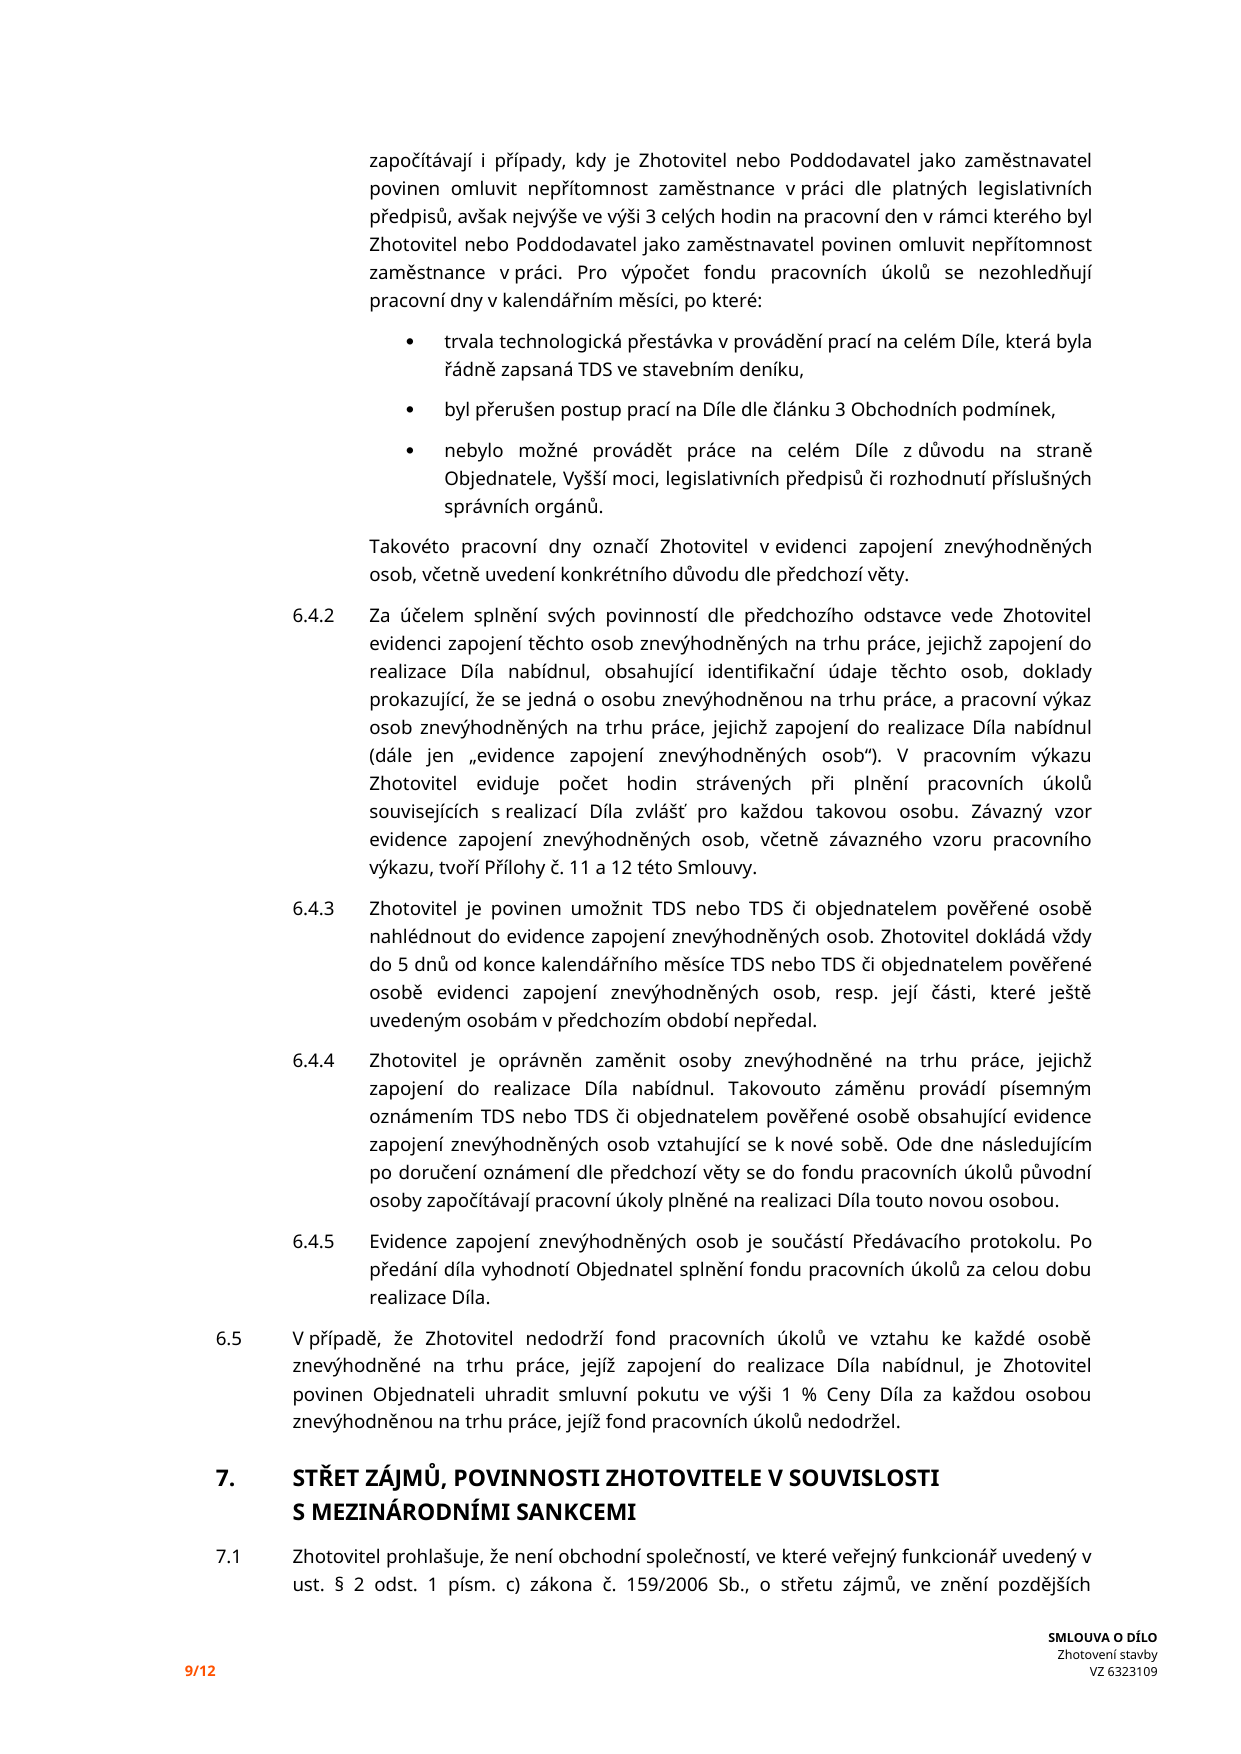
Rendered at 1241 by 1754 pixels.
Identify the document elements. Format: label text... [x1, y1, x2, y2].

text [216, 1543, 1093, 1597]
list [292, 147, 1093, 313]
text Zhotovitel je oprávněn zaměnit osoby znevýhodněné na trhu práce, jejichž zapojení do realizace Díla nabídnul. Takovouto záměnu provádí písemným oznámením TDS nebo TDS či objednatelem pověřené osobě obsahující evidence zapojení znevýhodněných osob vztahující se k nové sobě. Ode dne následujícím po doručení oznámení dle předchozí věty se do fondu pracovních úkolů původní osoby započítávají pracovní úkoly plněné na realizaci Díla touto novou osobou. [292, 1048, 1093, 1213]
text V případě, že Zhotovitel nedodrží fond pracovních úkolů ve vztahu ke každé osobě znevýhodněné na trhu práce, jejíž zapojení do realizace Díla nabídnul, je Zhotovitel povinen Objednateli uhradit smluvní pokutu ve výši 1 % Ceny Díla za každou osobou znevýhodněnou na trhu práce, jejíž fond pracovních úkolů nedodržel. [216, 1325, 1093, 1434]
list nebylo možné provádět práce na celém Díle z důvodu na straně Objednatele, Vyšší moci, legislativních předpisů či rozhodnutí příslušných správních orgánů. [407, 437, 1093, 519]
text Zhotovitel je povinen umožnit TDS nebo TDS či objednatelem pověřené osobě nahlédnout do evidence zapojení znevýhodněných osob. Zhotovitel dokládá vždy do 5 dnů od konce kalendářního měsíce TDS nebo TDS či objednatelem pověřené osobě evidenci zapojení znevýhodněných osob, resp. její části, které ještě uvedeným osobám v předchozím období nepředal. [292, 895, 1093, 1033]
list Takovéto pracovní dny označí Zhotovitel v evidenci zapojení znevýhodněných osob, včetně uvedení konkrétního důvodu dle předchozí věty. [369, 534, 1093, 587]
list trvala technologická přestávka v provádění prací na celém Díle, která byla řádně zapsaná TDS ve stavebním deníku, [407, 328, 1093, 382]
text Evidence zapojení znevýhodněných osob je součástí Předávacího protokolu. Po předání díla vyhodnotí Objednatel splnění fondu pracovních úkolů za celou dobu realizace Díla. [292, 1228, 1093, 1310]
text Střet zájmů, povinnosti Zhotovitele v souvislosti s mezinárodními sankcemi [216, 1462, 1093, 1527]
list byl přerušen postup prací na Díle dle článku 3 Obchodních podmínek, [407, 397, 1093, 422]
text Za účelem splnění svých povinností dle předchozího odstavce vede Zhotovitel evidenci zapojení těchto osob znevýhodněných na trhu práce, jejichž zapojení do realizace Díla nabídnul, obsahující identifikační údaje těchto osob, doklady prokazující, že se jedná o osobu znevýhodněnou na trhu práce, a pracovní výkaz osob znevýhodněných na trhu práce, jejichž zapojení do realizace Díla nabídnul (dále jen „evidence zapojení znevýhodněných osob“). V pracovním výkazu Zhotovitel eviduje počet hodin strávených při plnění pracovních úkolů souvisejících s realizací Díla zvlášť pro každou takovou osobu. Závazný vzor evidence zapojení znevýhodněných osob, včetně závazného vzoru pracovního výkazu, tvoří Přílohy č. 11 a 12 této Smlouvy. [292, 602, 1093, 880]
